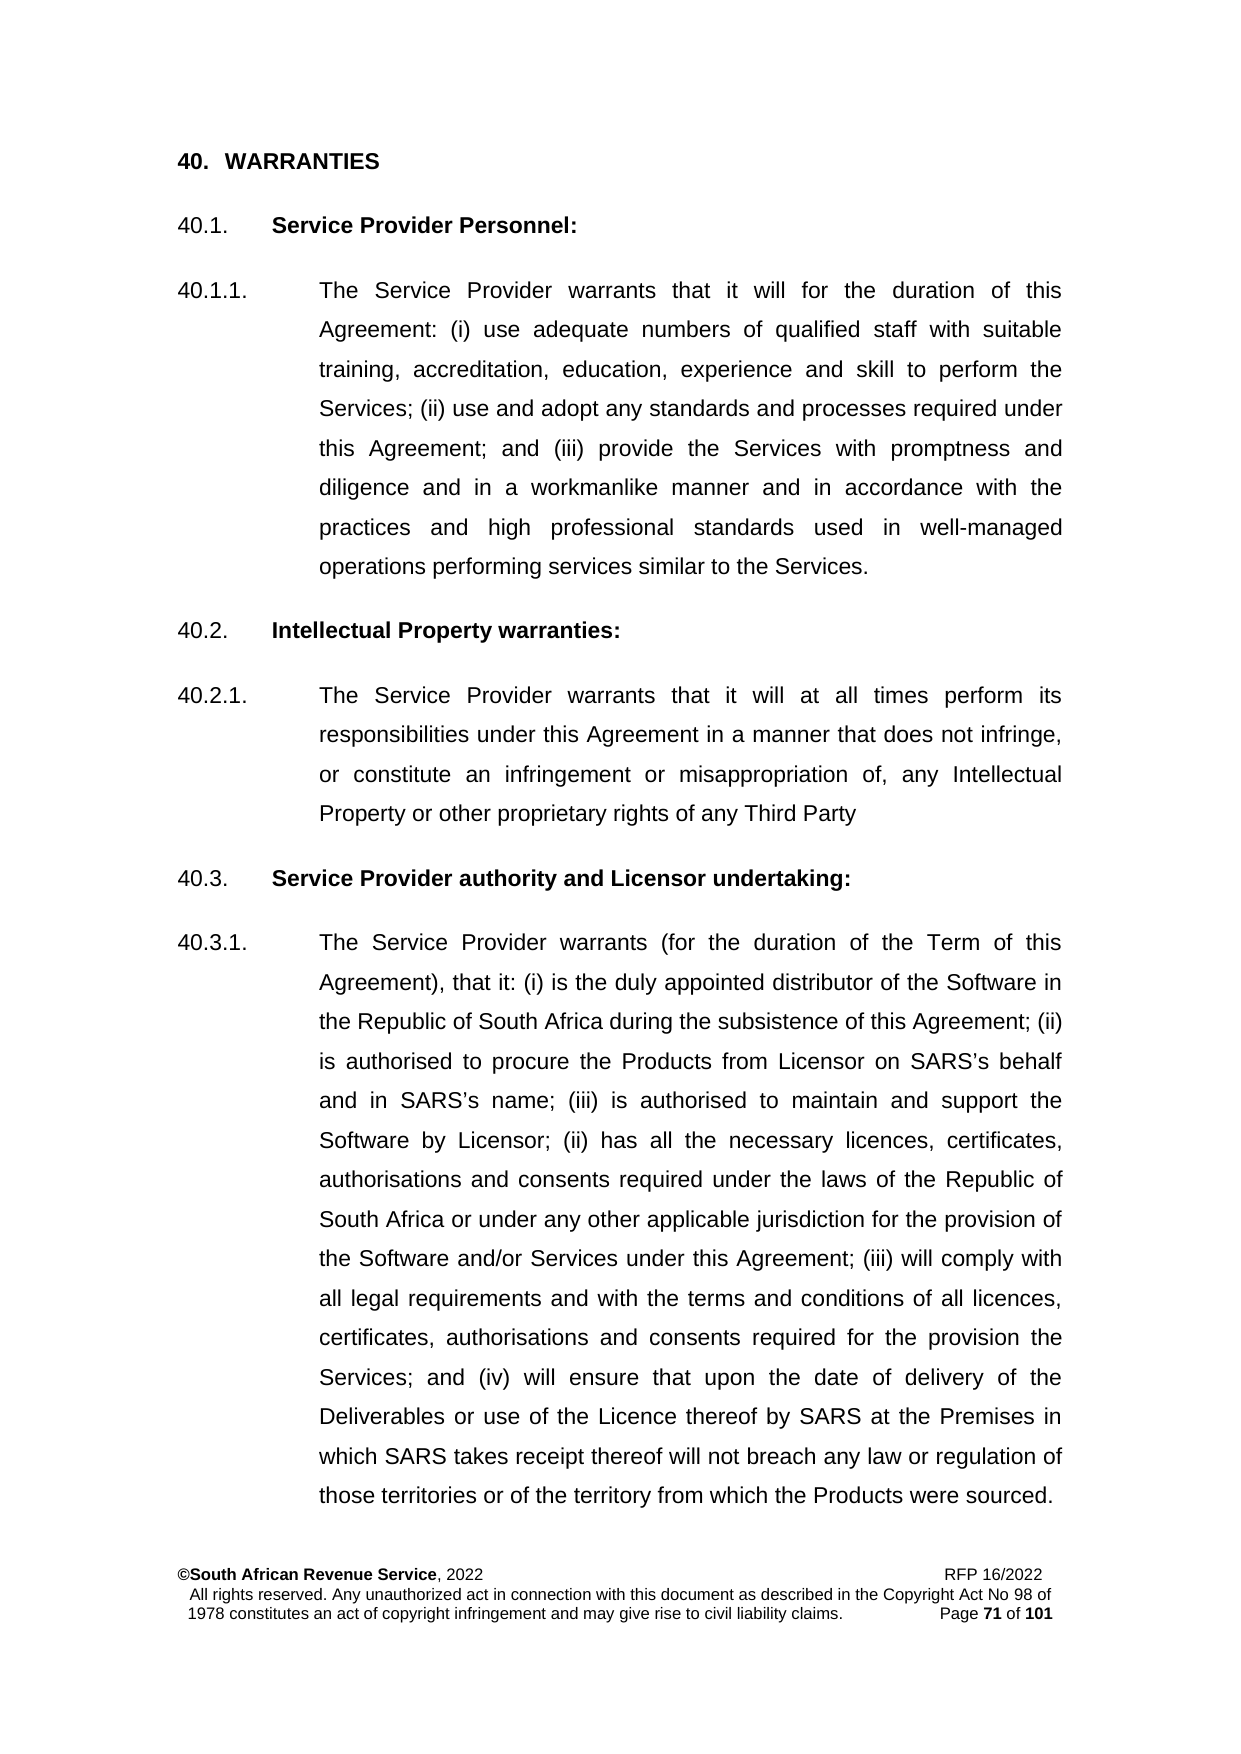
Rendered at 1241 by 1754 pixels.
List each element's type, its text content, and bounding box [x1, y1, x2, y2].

list The Service Provider warrants that it will at all times perform its responsibilities under this Agreement in a manner that does not infringe, or constitute an infringement or misappropriation of, any Intellectual Property or other proprietary rights of any Third Party [177, 682, 1063, 827]
list Intellectual Property warranties: [177, 617, 1063, 644]
list Service Provider Personnel: [177, 212, 1063, 238]
list Warranties [177, 148, 1063, 174]
list The Service Provider warrants (for the duration of the Term of this Agreement), that it: (i) is the duly appointed distributor of the Software in the Republic of South Africa during the subsistence of this Agreement; (ii) is authorised to procure the Products from Licensor on SARS’s behalf and in SARS’s name; (iii) is authorised to maintain and support the Software by Licensor; (ii) has all the necessary licences, certificates, authorisations and consents required under the laws of the Republic of South Africa or under any other applicable jurisdiction for the provision of the Software and/or Services under this Agreement; (iii) will comply with all legal requirements and with the terms and conditions of all licences, certificates, authorisations and consents required for the provision the Services; and (iv) will ensure that upon the date of delivery of the Deliverables or use of the Licence thereof by SARS at the Premises in which SARS takes receipt thereof will not breach any law or regulation of those territories or of the territory from which the Products were sourced. [177, 929, 1063, 1508]
list Service Provider authority and Licensor undertaking: [177, 865, 1063, 891]
list The Service Provider warrants that it will for the duration of this Agreement: (i) use adequate numbers of qualified staff with suitable training, accreditation, education, experience and skill to perform the Services; (ii) use and adopt any standards and processes required under this Agreement; and (iii) provide the Services with promptness and diligence and in a workmanlike manner and in accordance with the practices and high professional standards used in well-managed operations performing services similar to the Services. [177, 277, 1063, 579]
